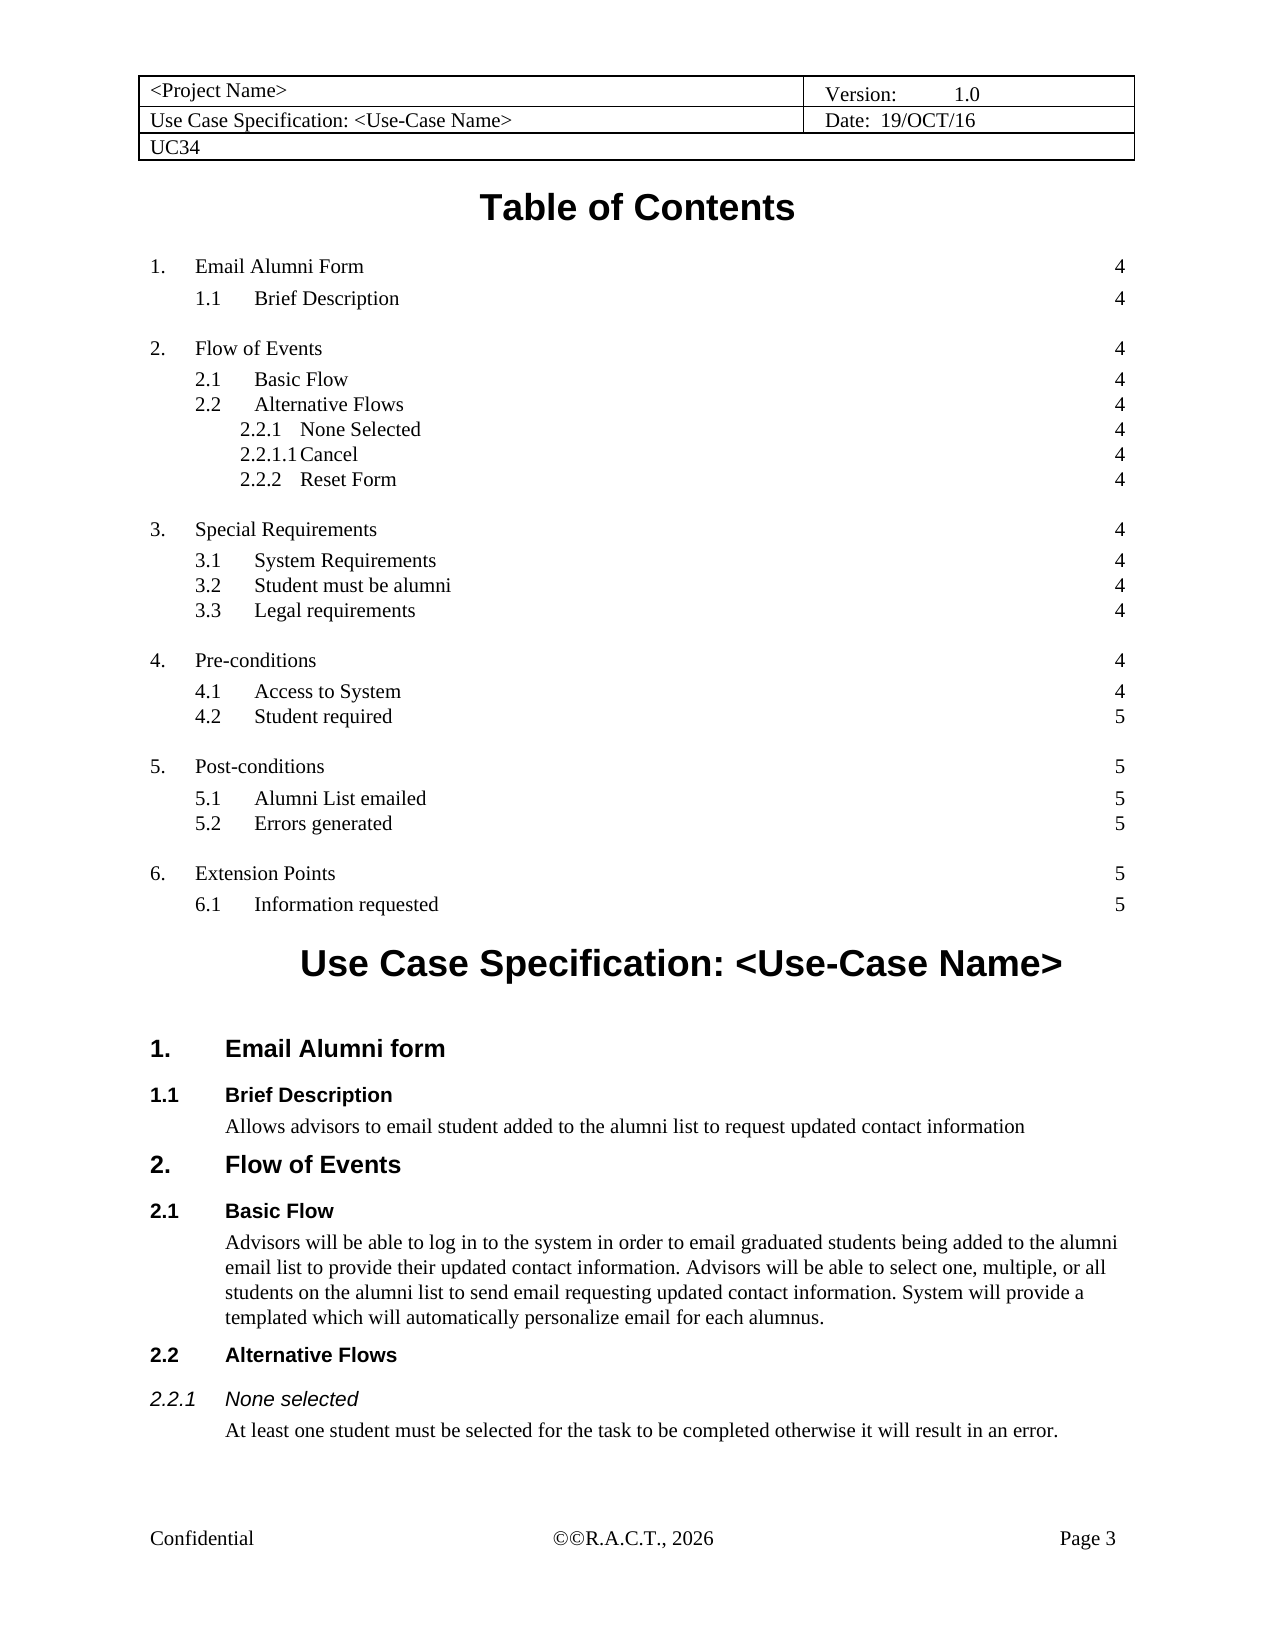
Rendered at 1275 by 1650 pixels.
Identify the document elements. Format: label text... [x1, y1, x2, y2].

subtitle Flow of Events [150, 1150, 1125, 1179]
text 1.1 Brief Description 4 [195, 285, 1050, 310]
text 5. Post-conditions 5 [150, 753, 1050, 778]
text 2.1 Basic Flow 4 [195, 366, 1050, 391]
subtitle Alternative Flows [150, 1342, 1125, 1367]
text 5.2 Errors generated 5 [195, 810, 1050, 835]
text 2.2.2 Reset Form 4 [240, 466, 1125, 491]
title Table of Contents [150, 185, 1125, 228]
subtitle Brief Description [150, 1082, 1125, 1107]
text 4. Pre-conditions 4 [150, 647, 1050, 672]
text Advisors will be able to log in to the system in order to email graduated students being added to the alumni email list to provide their updated contact information. Advisors will be able to select one, multiple, or all students on the alumni list to send email requesting updated contact information. System will provide a templated which will automatically personalize email for each alumnus. [225, 1229, 1125, 1329]
text 4.1 Access to System 4 [195, 678, 1050, 703]
text 3. Special Requirements 4 [150, 516, 1050, 541]
text At least one student must be selected for the task to be completed otherwise it will result in an error. [225, 1417, 1125, 1442]
subtitle Email Alumni form [150, 1034, 1125, 1063]
text Allows advisors to email student added to the alumni list to request updated contact information [225, 1113, 1125, 1138]
text 3.3 Legal requirements 4 [195, 597, 1050, 622]
text 5.1 Alumni List emailed 5 [195, 785, 1050, 810]
text 2.2 Alternative Flows 4 [195, 391, 1050, 416]
text 1. Email Alumni Form 4 [150, 253, 1050, 278]
text 4.2 Student required 5 [195, 703, 1050, 728]
text 3.1 System Requirements 4 [195, 547, 1050, 572]
text 2. Flow of Events 4 [150, 335, 1050, 360]
subtitle Basic Flow [150, 1198, 1125, 1223]
text 3.2 Student must be alumni 4 [195, 572, 1050, 597]
text 2.2.1.1 Cancel 4 [240, 441, 1125, 466]
subtitle None selected [150, 1385, 1125, 1410]
text 2.2.1 None Selected 4 [240, 416, 1125, 441]
text 6.1 Information requested 5 [195, 891, 1050, 916]
text 6. Extension Points 5 [150, 860, 1050, 885]
